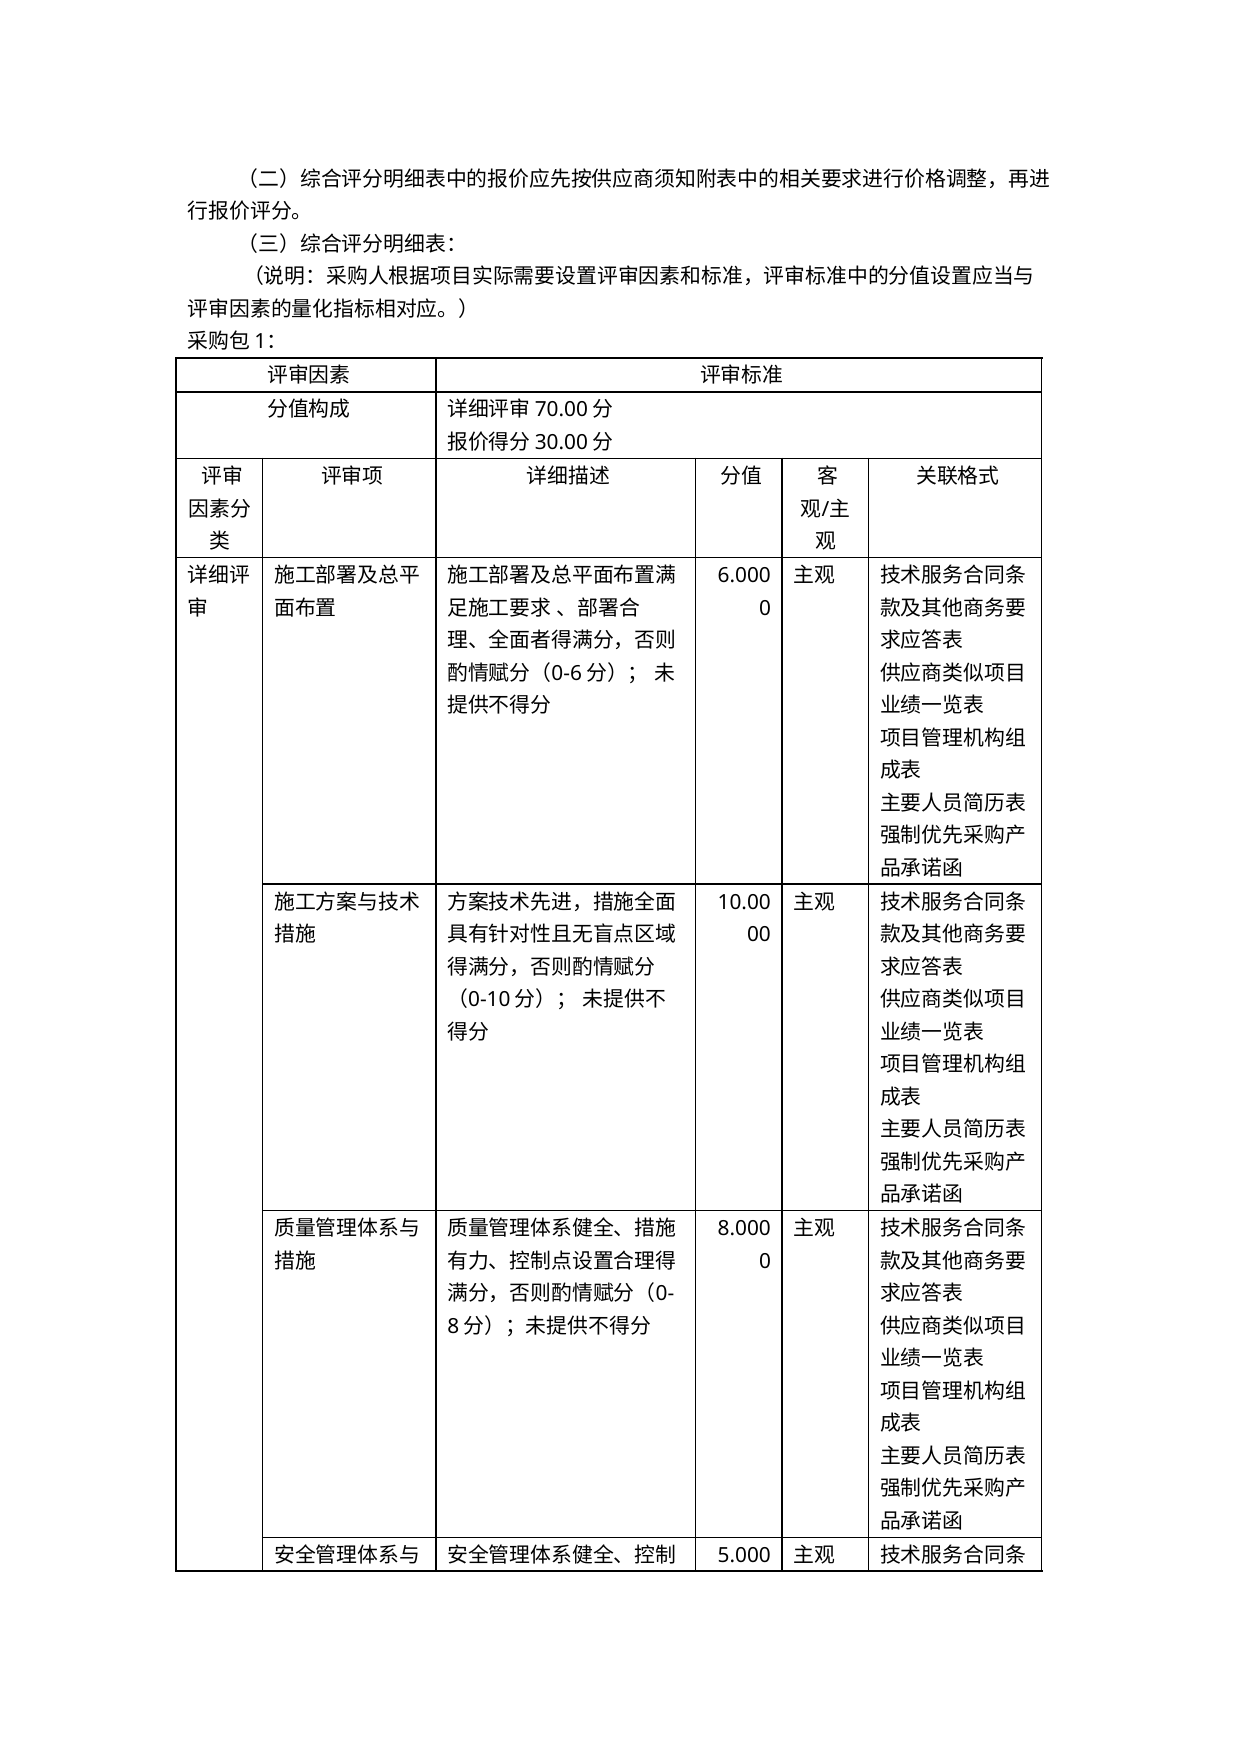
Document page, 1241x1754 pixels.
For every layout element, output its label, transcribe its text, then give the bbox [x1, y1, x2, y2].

table_cell 8.0000 [696, 1211, 781, 1536]
table_cell 分值 [696, 459, 781, 557]
table_cell 施工部署及总平面布置满足施工要求 、部署合 理、全面者得满分，否则酌情赋分（0-6分）； 未提供不得分 [437, 558, 695, 883]
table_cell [869, 1211, 1041, 1536]
table_cell 详细描述 [437, 459, 695, 557]
table_cell 客观/主观 [783, 459, 868, 557]
table_cell 主观 [783, 1211, 868, 1536]
table_cell 评审项 [263, 459, 435, 557]
table_cell 方案技术先进，措施全面具有针对性且无盲点区域得满分，否则酌情赋分（0-10分）； 未提供不得分 [437, 885, 695, 1210]
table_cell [869, 1538, 1041, 1570]
table_cell 主观 [783, 558, 868, 883]
table_cell 主观 [783, 885, 868, 1210]
table_cell 技术服务合同条款及其他商务要求应答表 供应商类似项目业绩一览表 项目管理机构组成表 主要人员简历表 强制优先采购产品承诺函 [869, 885, 1041, 1210]
table_cell 关联格式 [869, 459, 1041, 557]
table_cell 6.0000 [696, 558, 781, 883]
table_cell 评审因素分类 [177, 459, 262, 557]
table_cell 主观 [783, 1538, 868, 1570]
table_cell 详细评审70.00分 报价得分30.00分 [437, 393, 1041, 458]
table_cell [437, 1538, 695, 1570]
table_cell 安全管理体系与措施 [263, 1538, 435, 1570]
table_cell 5.0000 [696, 1538, 781, 1570]
text 采购包1： [187, 324, 1053, 357]
table_cell 质量管理体系健全、措施有力、控制点设置合理得满分，否则酌情赋分（0-8分）；未提供不得分 [437, 1211, 695, 1536]
table_cell 详细评审 [177, 558, 262, 1570]
text （二）综合评分明细表中的报价应先按供应商须知附表中的相关要求进行价格调整，再进行报价评分。 [187, 162, 1053, 227]
table_cell 施工部署及总平面布置 [263, 558, 435, 883]
table_cell 分值构成 [177, 393, 435, 458]
text （三）综合评分明细表： [187, 227, 1053, 259]
table_cell 施工方案与技术措施 [263, 885, 435, 1210]
table_header 评审因素 [177, 359, 435, 391]
table_cell 质量管理体系与措施 [263, 1211, 435, 1536]
table_cell 技术服务合同条款及其他商务要求应答表 供应商类似项目业绩一览表 项目管理机构组成表 主要人员简历表 强制优先采购产品承诺函 [869, 558, 1041, 883]
table_header 评审标准 [437, 359, 1041, 391]
table_cell 10.0000 [696, 885, 781, 1210]
text （说明：采购人根据项目实际需要设置评审因素和标准，评审标准中的分值设置应当与评审因素的量化指标相对应。） [187, 259, 1053, 324]
